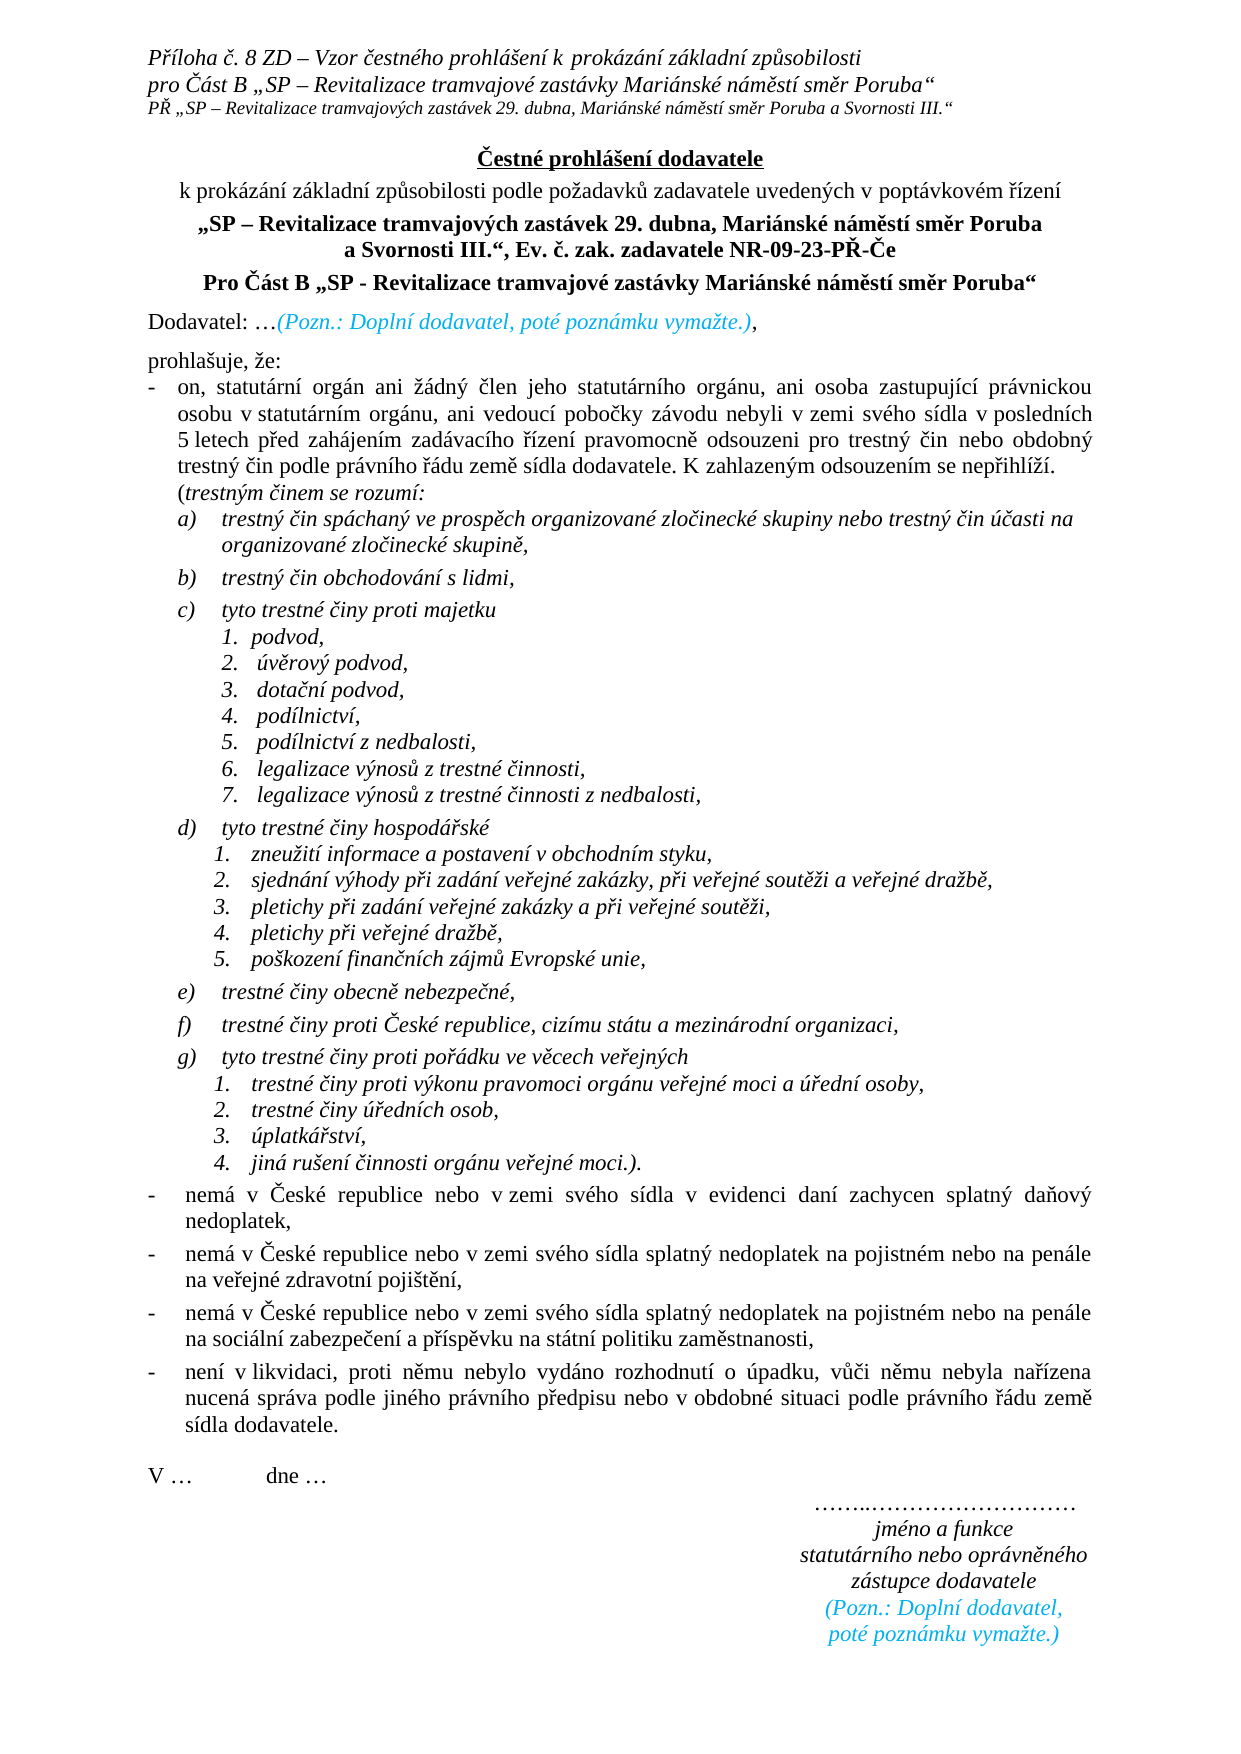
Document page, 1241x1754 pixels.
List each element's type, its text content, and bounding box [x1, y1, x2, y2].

text d) tyto trestné činy hospodářské [177, 814, 1093, 840]
text zástupce dodavatele [797, 1568, 1093, 1594]
list nemá v České republice nebo v zemi svého sídla v evidenci daní zachycen splatný daňový nedoplatek, [148, 1181, 1093, 1234]
list pletichy při zadání veřejné zakázky a při veřejné soutěži, [213, 893, 1093, 919]
list legalizace výnosů z trestné činnosti, [221, 755, 1093, 781]
text „SP – Revitalizace tramvajových zastávek 29. dubna, Mariánské náměstí směr Poruba a Svornosti III.“, Ev. č. zak. zadavatele NR-09-23-PŘ-Če [148, 210, 1093, 263]
text Dodavatel: …(Pozn.: Doplní dodavatel, poté poznámku vymažte.), [148, 308, 1093, 334]
text ……..……………………… [797, 1488, 1093, 1515]
list sjednání výhody při zadání veřejné zakázky, při veřejné soutěži a veřejné dražbě, [213, 866, 1093, 893]
list jiná rušení činnosti orgánu veřejné moci.). [213, 1149, 1093, 1175]
text f) trestné činy proti České republice, cizímu státu a mezinárodní organizaci, [177, 1011, 1093, 1037]
list úvěrový podvod, [221, 649, 1093, 676]
list trestné činy úředních osob, [213, 1096, 1093, 1122]
subtitle Čestné prohlášení dodavatele [148, 145, 1093, 171]
text c) tyto trestné činy proti majetku [177, 597, 1093, 623]
text Pro Část B „SP - Revitalizace tramvajové zastávky Mariánské náměstí směr Poruba“ [148, 269, 1093, 296]
list dotační podvod, [221, 676, 1093, 702]
text V … dne … [148, 1462, 1093, 1488]
text (trestným činem se rozumí: [177, 479, 1093, 505]
list trestné činy proti výkonu pravomoci orgánu veřejné moci a úřední osoby, [213, 1069, 1093, 1096]
list zneužití informace a postavení v obchodním styku, [213, 840, 1093, 866]
text statutárního nebo oprávněného [797, 1541, 1093, 1568]
list podvod, [221, 623, 1093, 649]
text jméno a funkce [797, 1515, 1093, 1541]
text g) tyto trestné činy proti pořádku ve věcech veřejných [177, 1043, 1093, 1069]
text b) trestný čin obchodování s lidmi, [177, 564, 1093, 590]
list legalizace výnosů z trestné činnosti z nedbalosti, [221, 781, 1093, 807]
list poškození finančních zájmů Evropské unie, [213, 945, 1093, 972]
list podílnictví z nedbalosti, [221, 728, 1093, 755]
list on, statutární orgán ani žádný člen jeho statutárního orgánu, ani osoba zastupující právnickou osobu v statutárním orgánu, ani vedoucí pobočky závodu nebyli v zemi svého sídla v posledních 5 letech před zahájením zadávacího řízení pravomocně odsouzeni pro trestný čin nebo obdobný trestný čin podle právního řádu země sídla dodavatele. K zahlazeným odsouzením se nepřihlíží. [148, 373, 1093, 479]
text k prokázání základní způsobilosti podle požadavků zadavatele uvedených v poptávkovém řízení [148, 178, 1093, 204]
list není v likvidaci, proti němu nebylo vydáno rozhodnutí o úpadku, vůči němu nebyla nařízena nucená správa podle jiného právního předpisu nebo v obdobné situaci podle právního řádu země sídla dodavatele. [148, 1358, 1093, 1437]
text (Pozn.: Doplní dodavatel, [797, 1594, 1093, 1620]
text prohlašuje, že: [148, 347, 1093, 373]
text poté poznámku vymažte.) [797, 1620, 1093, 1647]
list pletichy při veřejné dražbě, [213, 919, 1093, 945]
list podílnictví, [221, 702, 1093, 728]
text a) trestný čin spáchaný ve prospěch organizované zločinecké skupiny nebo trestný čin účasti na organizované zločinecké skupině, [177, 505, 1093, 558]
list nemá v České republice nebo v zemi svého sídla splatný nedoplatek na pojistném nebo na penále na veřejné zdravotní pojištění, [148, 1240, 1093, 1293]
text e) trestné činy obecně nebezpečné, [177, 978, 1093, 1004]
list nemá v České republice nebo v zemi svého sídla splatný nedoplatek na pojistném nebo na penále na sociální zabezpečení a příspěvku na státní politiku zaměstnanosti, [148, 1299, 1093, 1352]
list úplatkářství, [213, 1122, 1093, 1149]
